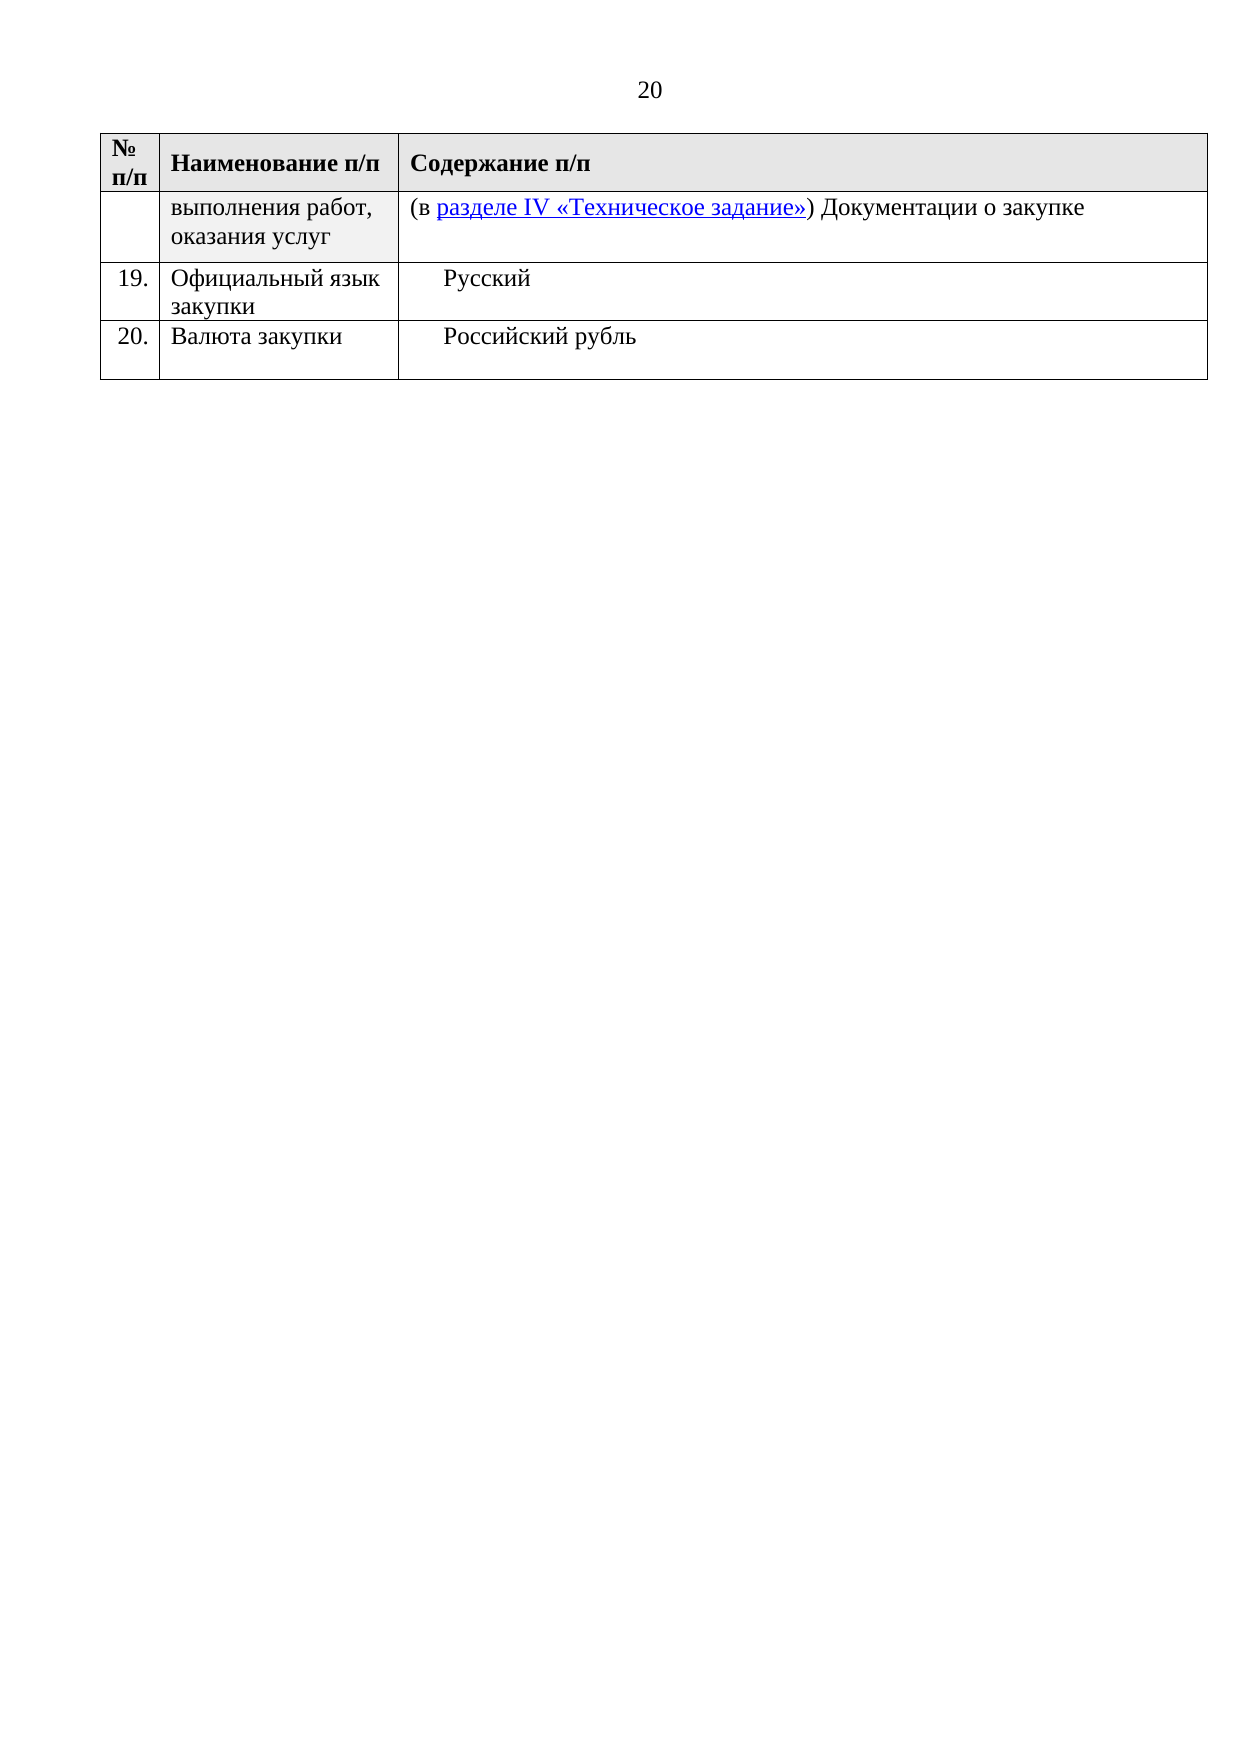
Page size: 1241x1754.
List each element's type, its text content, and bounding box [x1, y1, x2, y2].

table_cell [101, 263, 159, 320]
table_header Наименование п/п [160, 134, 398, 191]
table_header Содержание п/п [399, 134, 1207, 191]
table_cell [160, 192, 398, 262]
table_cell [101, 192, 159, 262]
table_cell Валюта закупки [160, 321, 398, 379]
table_cell Официальный язык закупки [160, 263, 398, 320]
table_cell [399, 192, 1207, 262]
table_cell Русский [399, 263, 1207, 320]
table_cell Российский рубль [399, 321, 1207, 379]
table_cell [101, 321, 159, 379]
table_header № п/п [101, 134, 159, 191]
